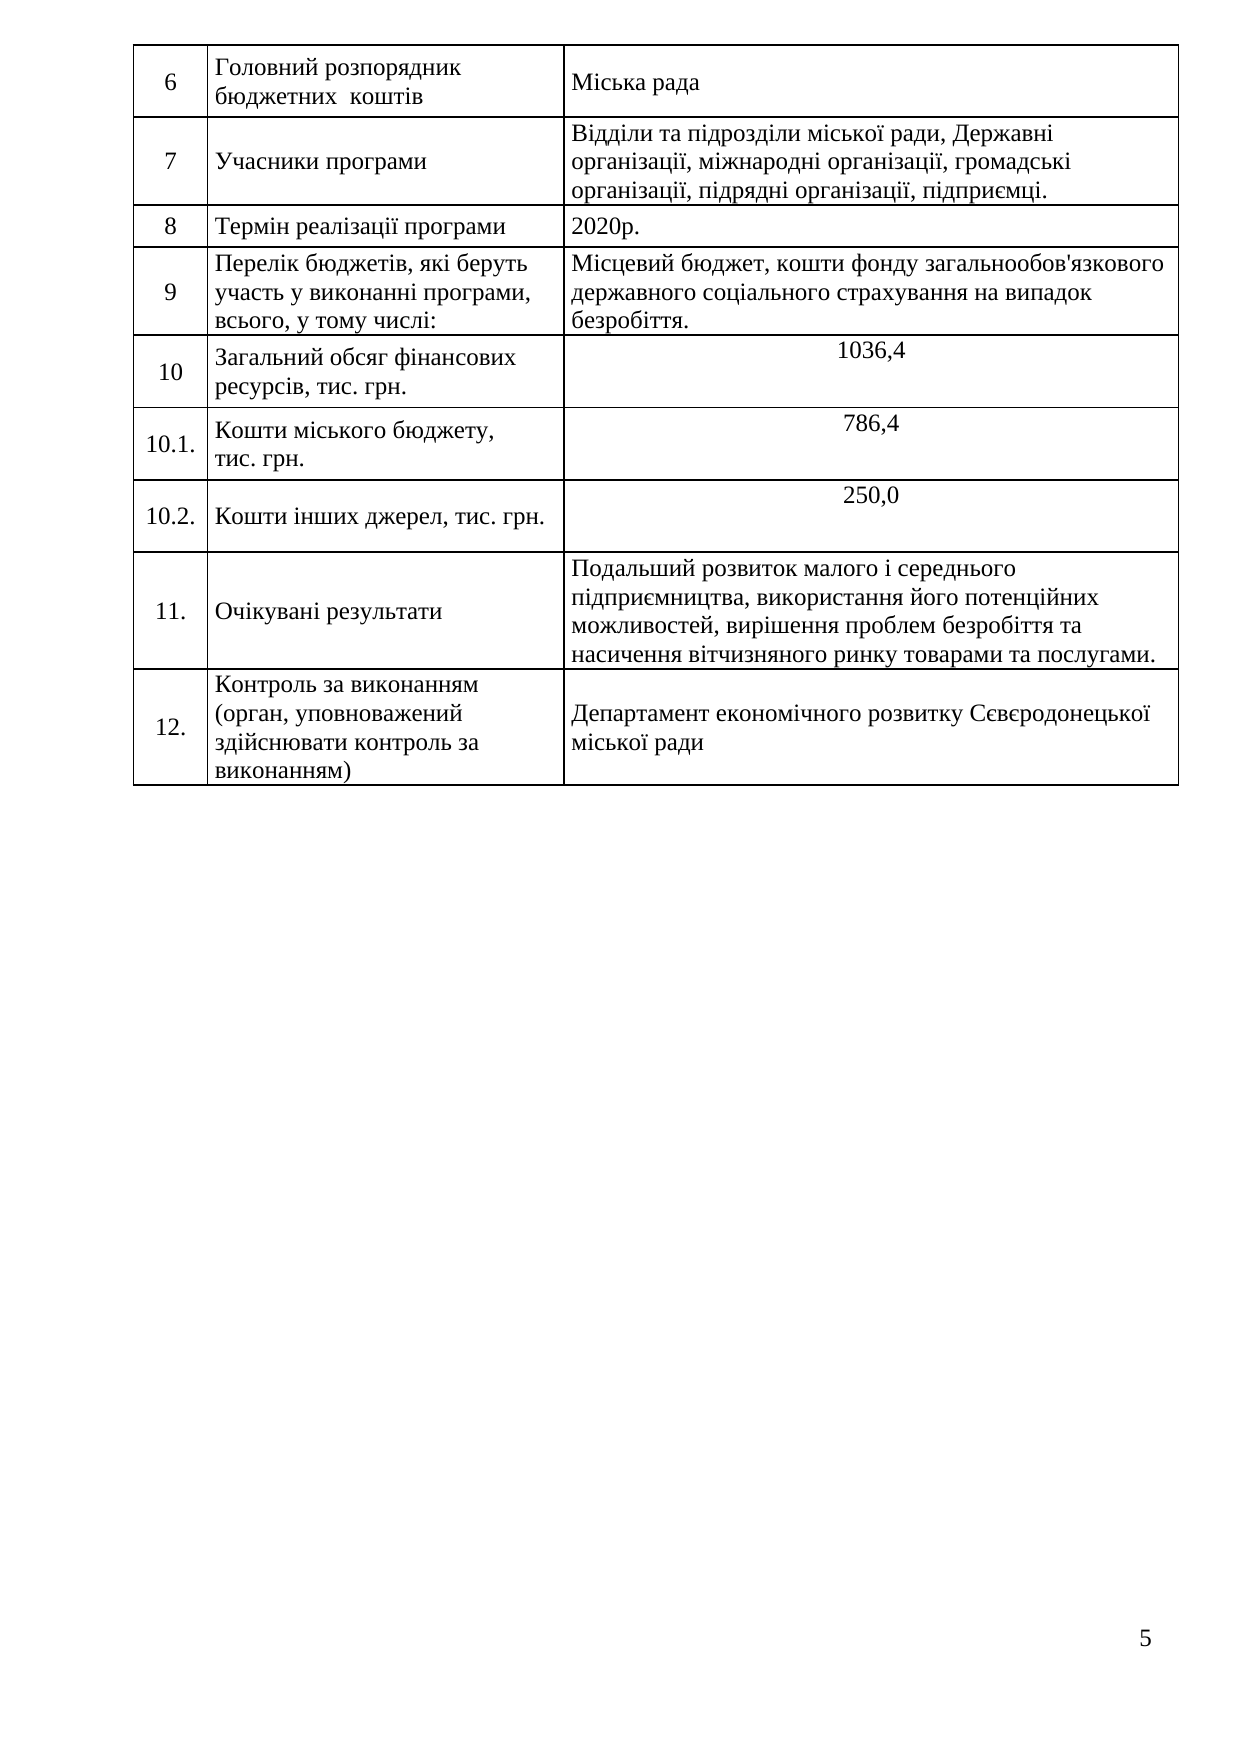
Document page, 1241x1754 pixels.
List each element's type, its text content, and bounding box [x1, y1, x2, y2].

table_cell 1036,4 [565, 336, 1178, 406]
table_cell 9 [134, 248, 207, 334]
table_cell 2020р. [565, 206, 1178, 246]
table_cell 7 [134, 118, 207, 204]
table_cell 10.2. [134, 481, 207, 551]
table_cell Міська рада [565, 46, 1178, 116]
table_cell Головний розпорядник бюджетних коштів [208, 46, 563, 116]
table_cell Департамент економічного розвитку Сєвєродонецької міської ради [565, 670, 1178, 784]
table_cell Відділи та підрозділи міської ради, Державні організації, міжнародні організації, громадські організації, підрядні організації, підприємці. [565, 118, 1178, 204]
table_cell Очікувані результати [208, 553, 563, 668]
table_cell 8 [134, 206, 207, 246]
table_cell 786,4 [565, 408, 1178, 479]
table_cell Загальний обсяг фінансових ресурсів, тис. грн. [208, 336, 563, 406]
table_cell Контроль за виконанням (орган, уповноважений здійснювати контроль за виконанням) [208, 670, 563, 784]
table_cell Учасники програми [208, 118, 563, 204]
table_cell Перелік бюджетів, які беруть участь у виконанні програми, всього, у тому числі: [208, 248, 563, 334]
table_cell 10.1. [134, 408, 207, 479]
table_cell 10 [134, 336, 207, 406]
table_cell Подальший розвиток малого і середнього підприємництва, використання його потенційних можливостей, вирішення проблем безробіття та насичення вітчизняного ринку товарами та послугами. [565, 553, 1178, 668]
table_cell 250,0 [565, 481, 1178, 551]
table_cell Місцевий бюджет, кошти фонду загальнообов'язкового державного соціального страхування на випадок безробіття. [565, 248, 1178, 334]
table_cell Кошти інших джерел, тис. грн. [208, 481, 563, 551]
table_cell 6 [134, 46, 207, 116]
table_cell 11. [134, 553, 207, 668]
table_cell 12. [134, 670, 207, 784]
table_cell Термін реалізації програми [208, 206, 563, 246]
table_cell Кошти міського бюджету, тис. грн. [208, 408, 563, 479]
